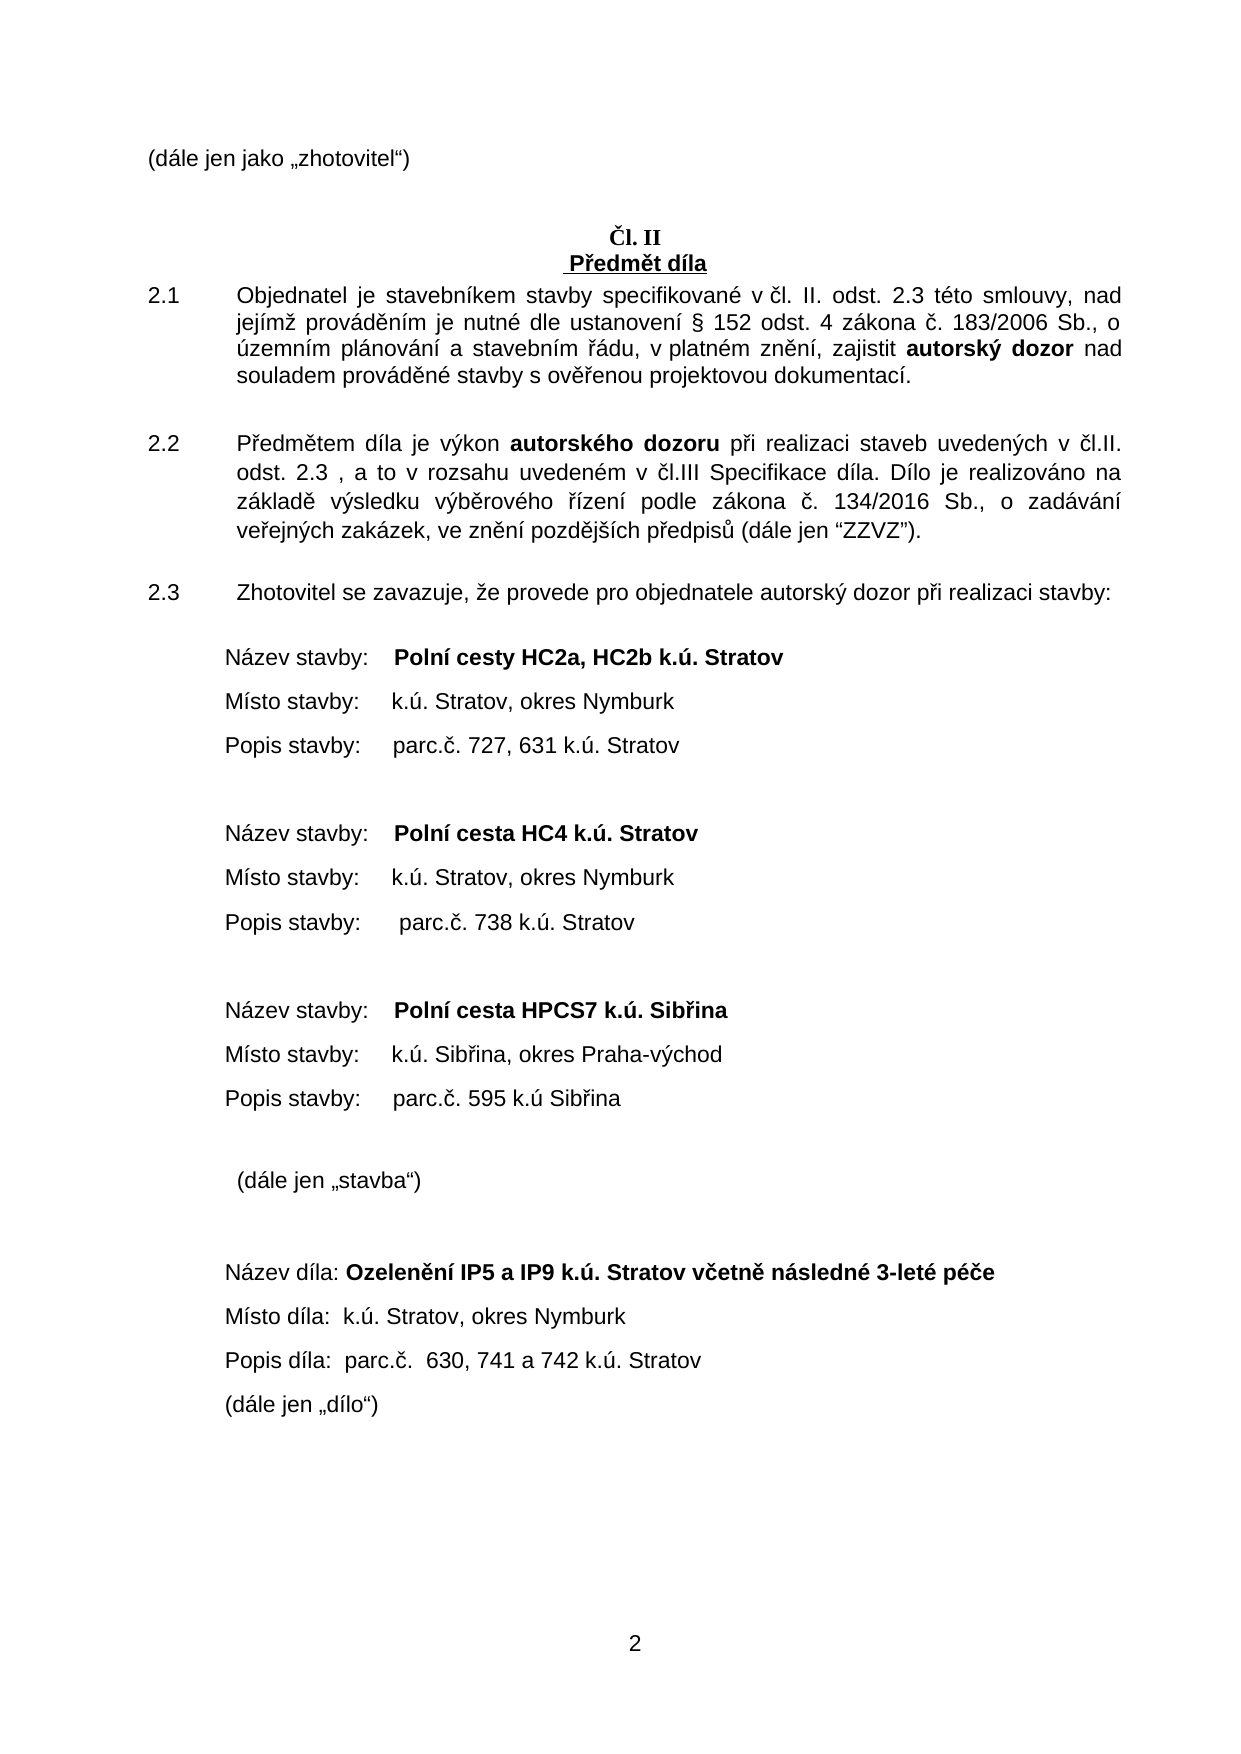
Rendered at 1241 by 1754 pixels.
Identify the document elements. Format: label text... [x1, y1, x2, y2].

list Zhotovitel se zavazuje, že provede pro objednatele autorský dozor při realizaci stavby: [148, 576, 1122, 605]
text (dále jen jako „zhotovitel“) [110, 144, 1122, 171]
text Čl. II [148, 223, 1122, 250]
list Popis stavby: parc.č. 595 k.ú Sibřina [224, 1085, 1122, 1111]
list Název díla: Ozelenění IP5 a IP9 k.ú. Stratov včetně následné 3-leté péče [224, 1258, 1122, 1285]
list Místo stavby: k.ú. Stratov, okres Nymburk [224, 864, 1122, 891]
list Místo díla: k.ú. Stratov, okres Nymburk [224, 1303, 1122, 1329]
list Název stavby: Polní cesta HC4 k.ú. Stratov [224, 820, 1122, 847]
text (dále jen „stavba“) [148, 1164, 1122, 1193]
text Předmět díla [148, 250, 1122, 276]
list Místo stavby: k.ú. Stratov, okres Nymburk [224, 688, 1122, 714]
list Popis stavby: parc.č. 738 k.ú. Stratov [224, 908, 1122, 935]
list Předmětem díla je výkon autorského dozoru při realizaci staveb uvedených v čl.II. odst. 2.3 , a to v rozsahu uvedeném v čl.III Specifikace díla. Dílo je realizováno na základě výsledku výběrového řízení podle zákona č. 134/2016 Sb., o zadávání veřejných zakázek, ve znění pozdějších předpisů (dále jen “ZZVZ”). [148, 427, 1122, 543]
list Popis díla: parc.č. 630, 741 a 742 k.ú. Stratov [224, 1347, 1122, 1373]
list (dále jen „dílo“) [224, 1391, 1122, 1417]
list Popis stavby: parc.č. 727, 631 k.ú. Stratov [224, 732, 1122, 758]
list Název stavby: Polní cesty HC2a, HC2b k.ú. Stratov [224, 644, 1122, 670]
list Místo stavby: k.ú. Sibřina, okres Praha-východ [224, 1041, 1122, 1067]
list Název stavby: Polní cesta HPCS7 k.ú. Sibřina [224, 997, 1122, 1023]
list Objednatel je stavebníkem stavby specifikované v čl. II. odst. 2.3 této smlouvy, nad jejímž prováděním je nutné dle ustanovení § 152 odst. 4 zákona č. 183/2006 Sb., o územním plánování a stavebním řádu, v platném znění, zajistit autorský dozor nad souladem prováděné stavby s ověřenou projektovou dokumentací. [148, 282, 1122, 388]
